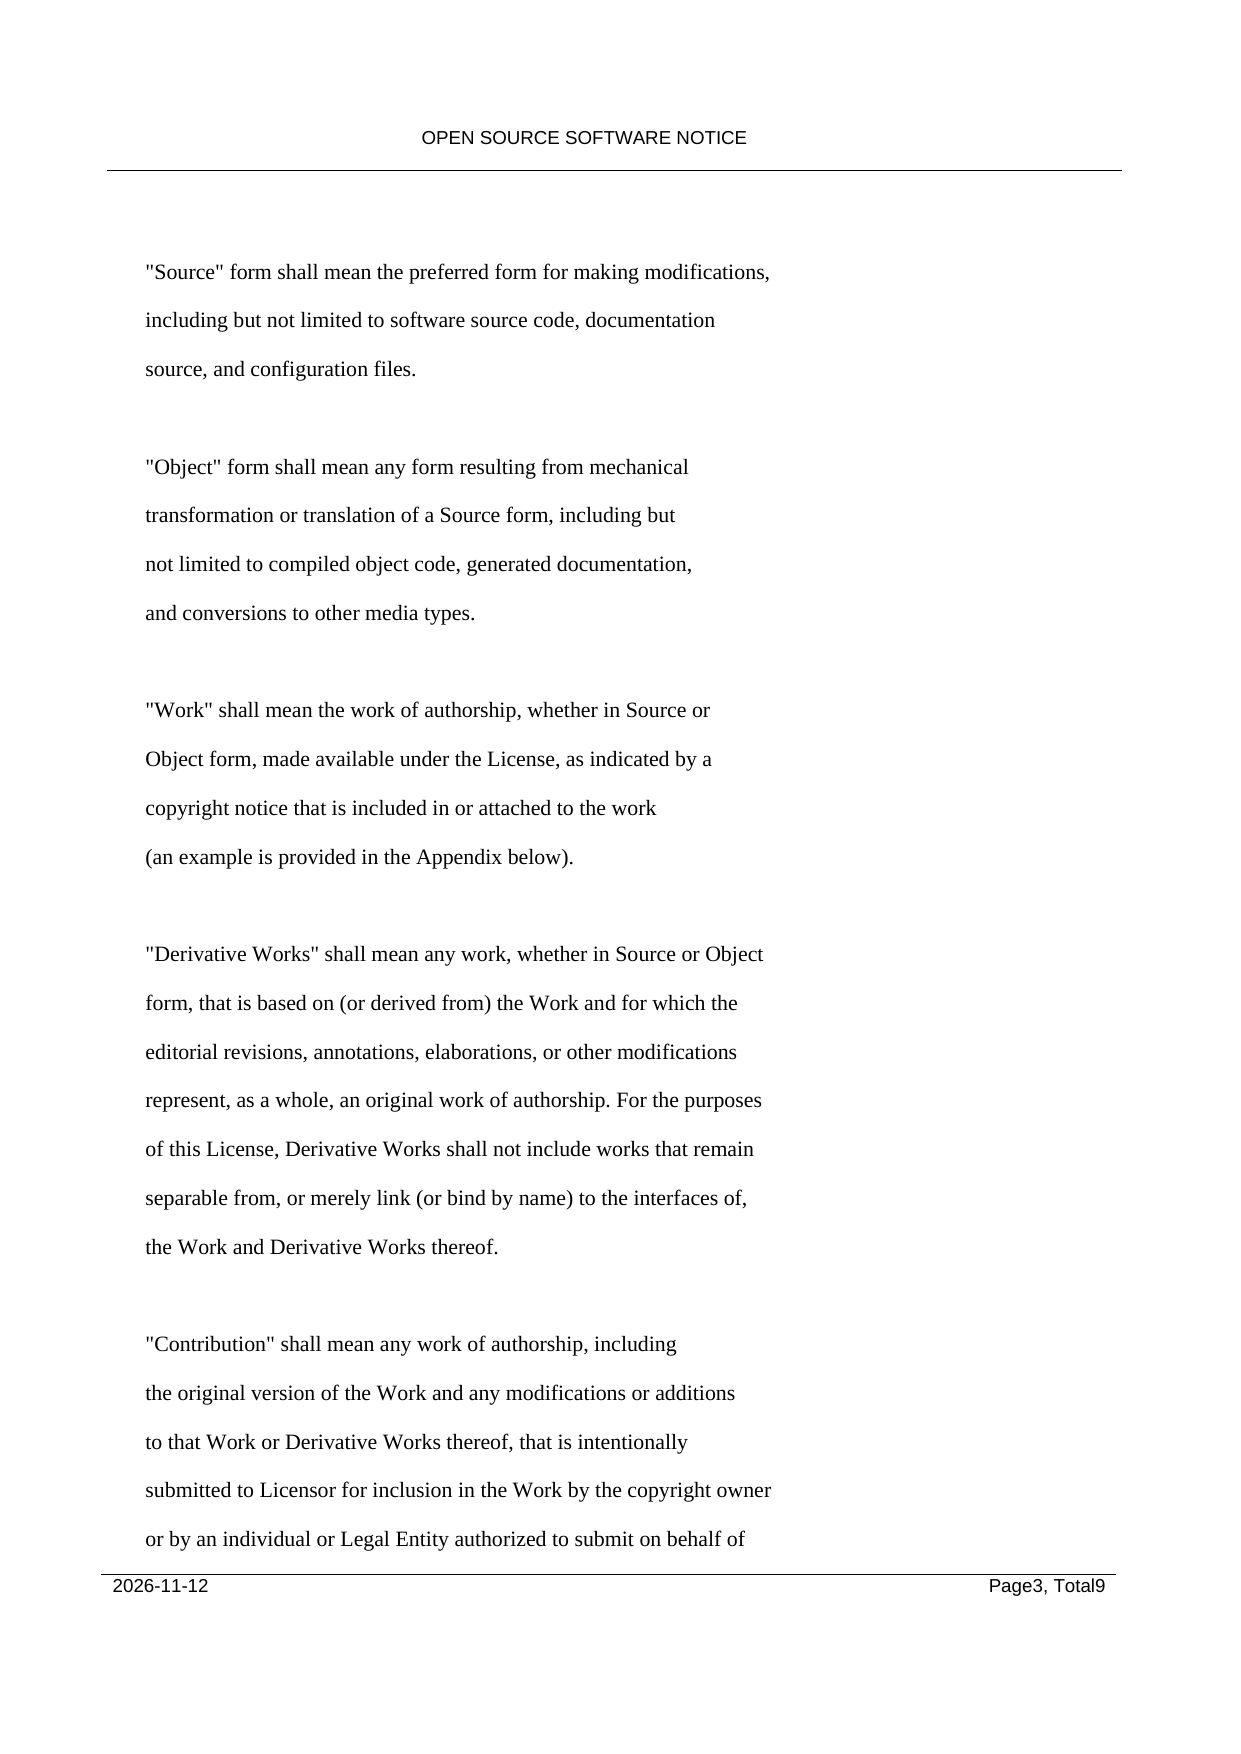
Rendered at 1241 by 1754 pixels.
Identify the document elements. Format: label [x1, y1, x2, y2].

text [112, 206, 1128, 1555]
